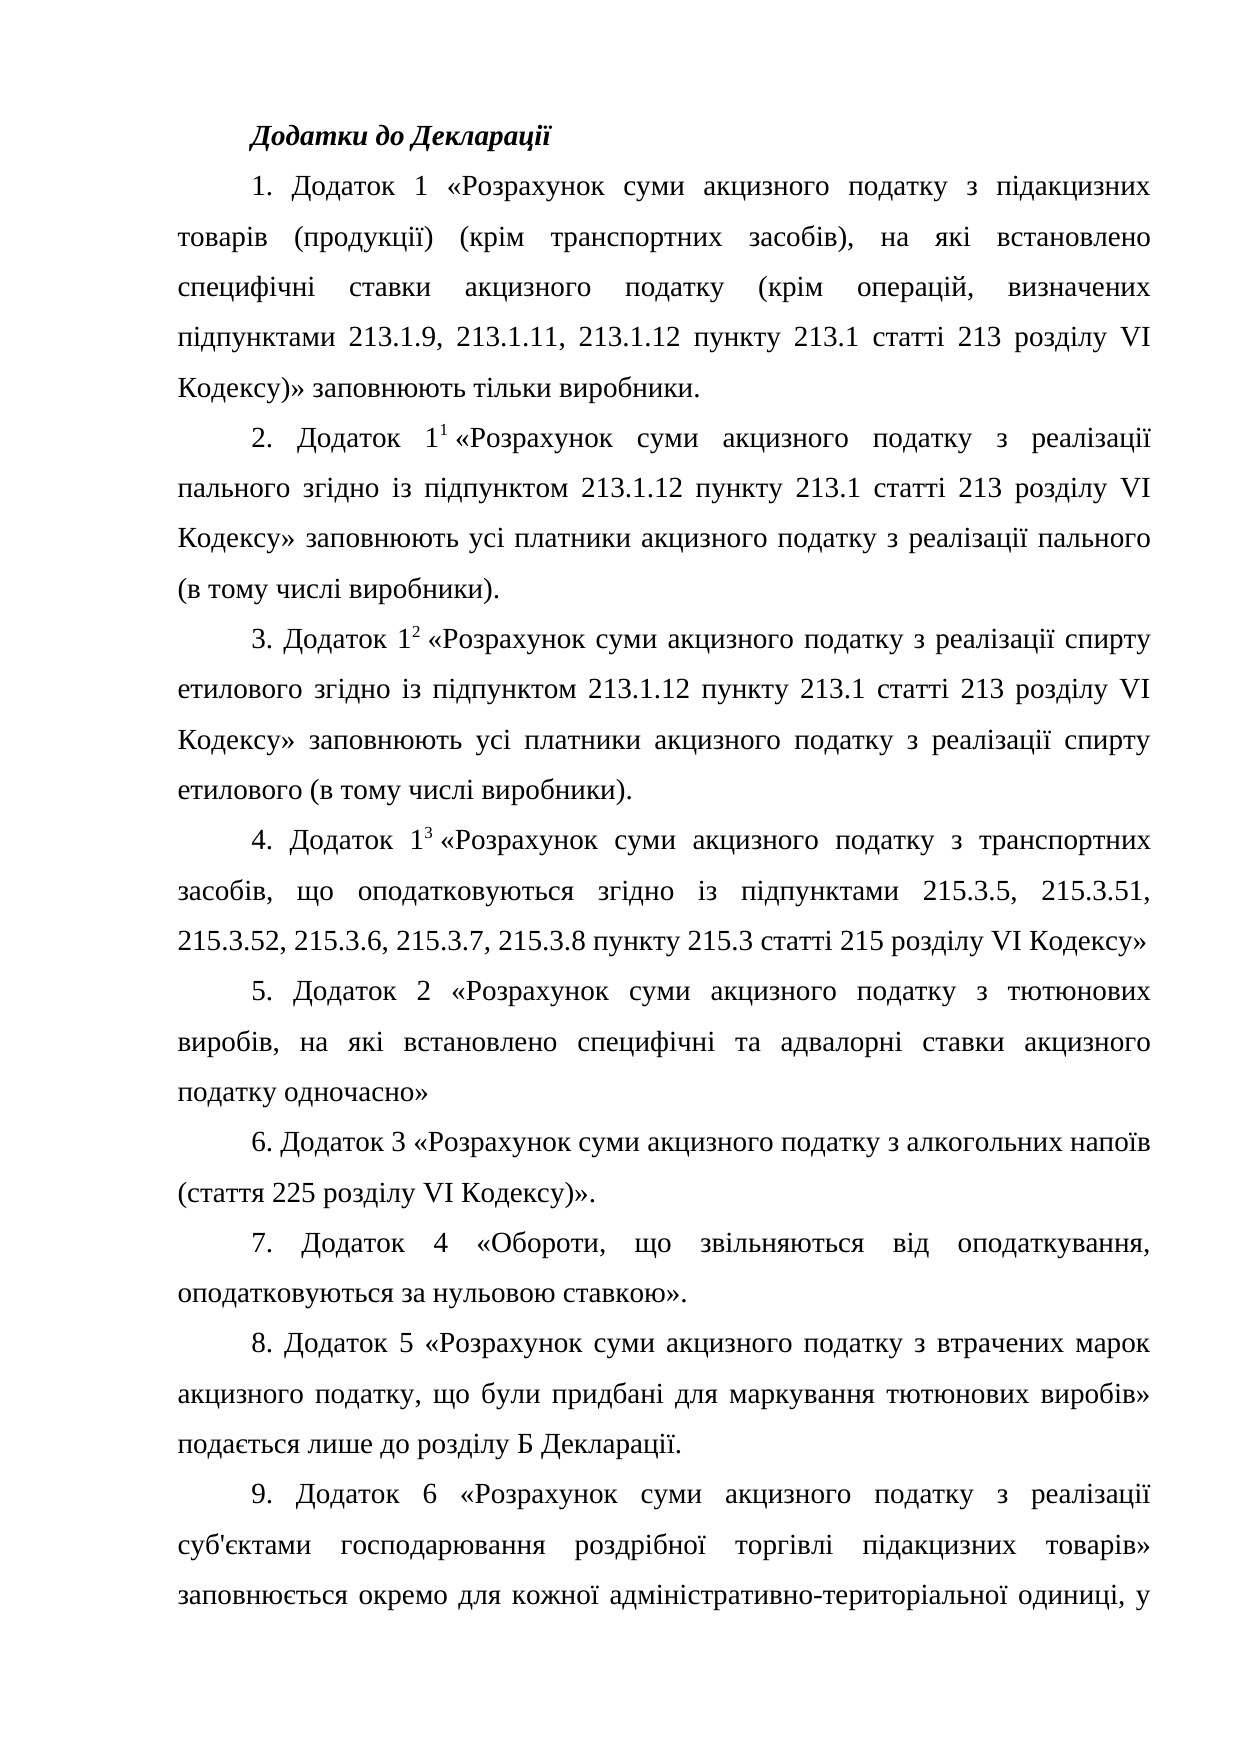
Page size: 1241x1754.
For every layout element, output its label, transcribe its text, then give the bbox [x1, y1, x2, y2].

text 8. Додаток 5 «Розрахунок суми акцизного податку з втрачених марок акцизного податку, що були придбані для маркування тютюнових виробів» подається лише до розділу Б Декларації. [177, 1326, 1152, 1460]
text 6. Додаток 3 «Розрахунок суми акцизного податку з алкогольних напоїв (стаття 225 розділу VI Кодексу)». [177, 1124, 1152, 1208]
text 3. Додаток 12 «Розрахунок суми акцизного податку з реалізації спирту етилового згідно із підпунктом 213.1.12 пункту 213.1 статті 213 розділу VI Кодексу» заповнюють усі платники акцизного податку з реалізації спирту етилового (в тому числі виробники). [177, 621, 1152, 806]
text 7. Додаток 4 «Обороти, що звільняються від оподаткування, оподатковуються за нульовою ставкою». [177, 1225, 1152, 1309]
text Додатки до Декларації [177, 118, 1152, 152]
text 2. Додаток 11 «Розрахунок суми акцизного податку з реалізації пального згідно із підпунктом 213.1.12 пункту 213.1 статті 213 розділу VI Кодексу» заповнюють усі платники акцизного податку з реалізації пального (в тому числі виробники). [177, 420, 1152, 604]
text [177, 1477, 1152, 1611]
text 4. Додаток 13 «Розрахунок суми акцизного податку з транспортних засобів, що оподатковуються згідно із підпунктами 215.3.5, 215.3.51, 215.3.52, 215.3.6, 215.3.7, 215.3.8 пункту 215.3 статті 215 розділу VI Кодексу» [177, 822, 1152, 957]
text 1. Додаток 1 «Розрахунок суми акцизного податку з підакцизних товарів (продукції) (крім транспортних засобів), на які встановлено специфічні ставки акцизного податку (крім операцій, визначених підпунктами 213.1.9, 213.1.11, 213.1.12 пункту 213.1 статті 213 розділу VI Кодексу)» заповнюють тільки виробники. [177, 168, 1152, 403]
text 5. Додаток 2 «Розрахунок суми акцизного податку з тютюнових виробів, на які встановлено специфічні та адвалорні ставки акцизного податку одночасно» [177, 973, 1152, 1108]
